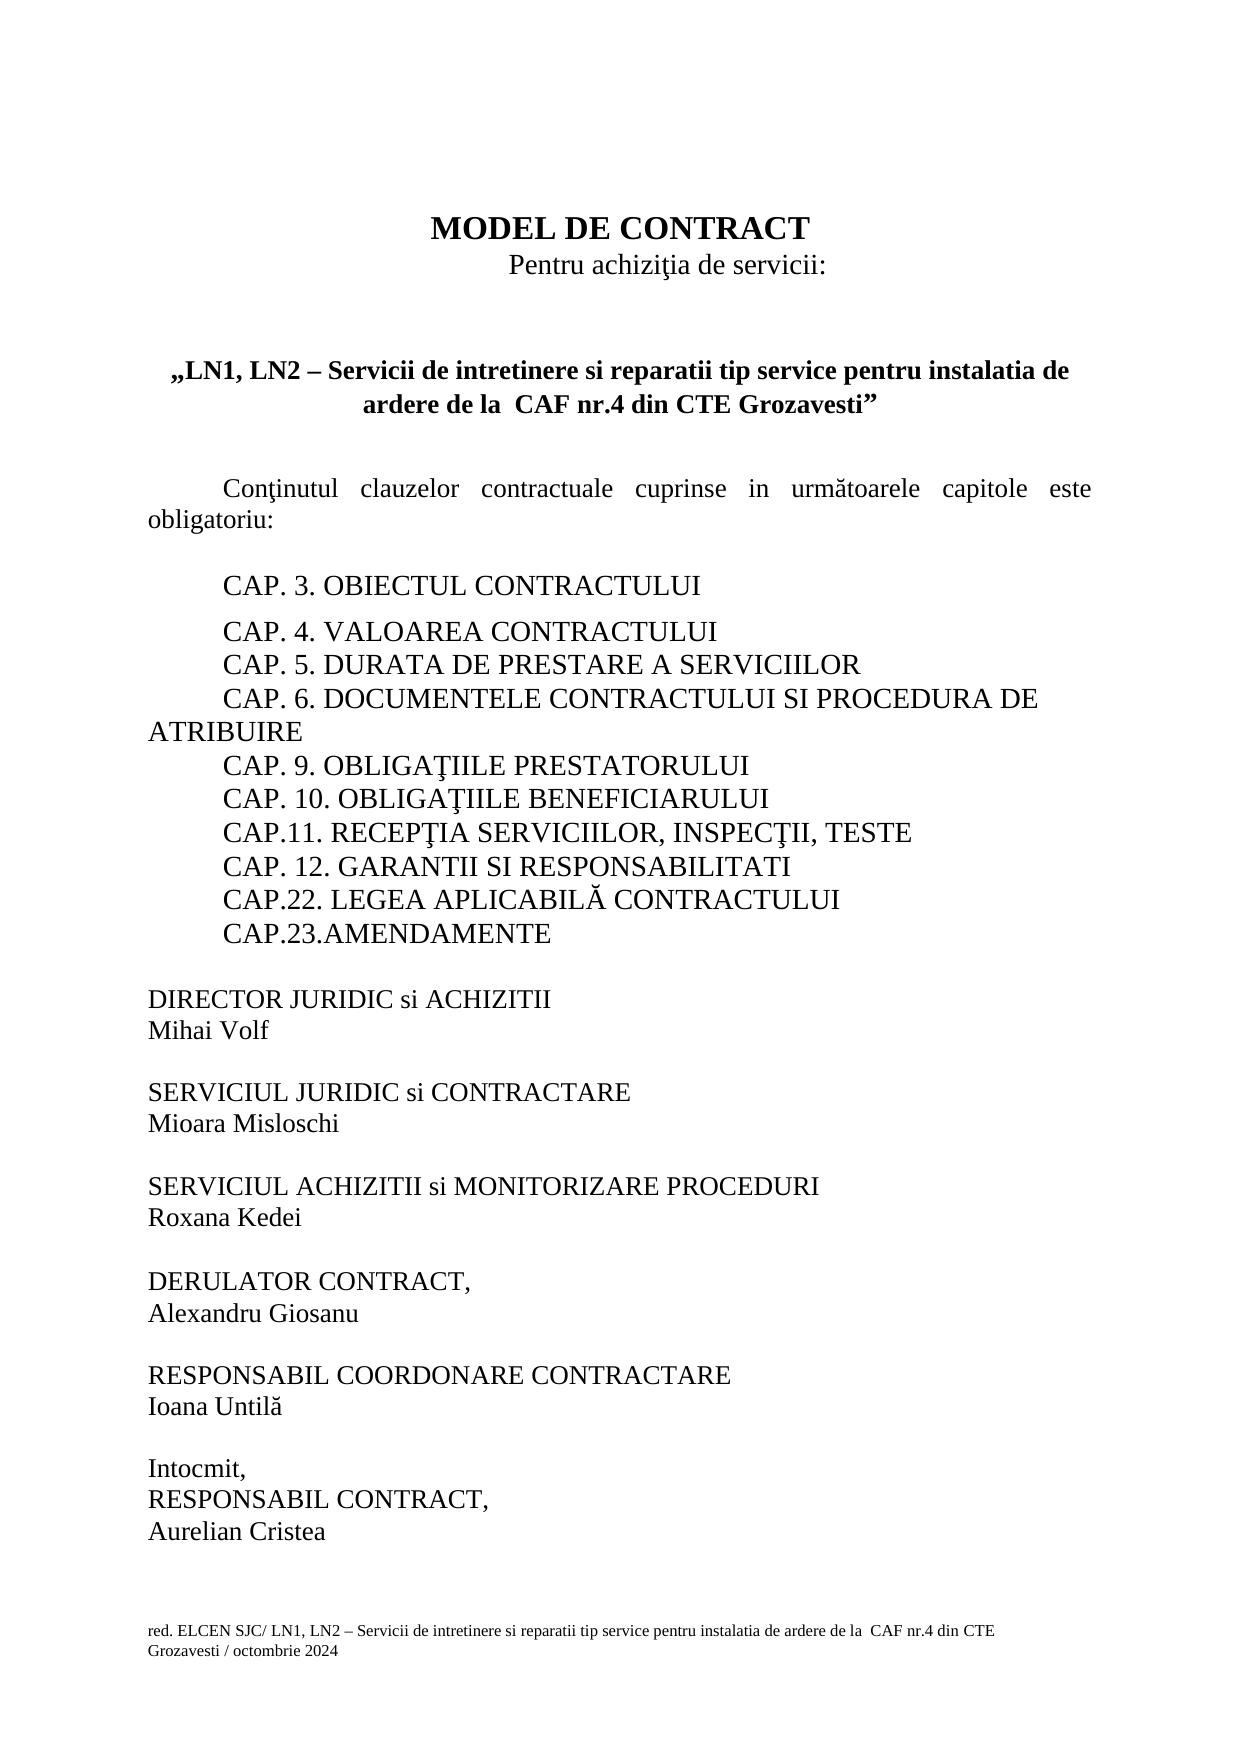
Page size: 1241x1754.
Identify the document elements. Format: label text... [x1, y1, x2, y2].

text Conţinutul clauzelor contractuale cuprinse in următoarele capitole este obligatoriu: [148, 472, 1092, 534]
text Mioara Misloschi [148, 1107, 1092, 1138]
text DERULATOR CONTRACT, [148, 1266, 1092, 1297]
text Roxana Kedei [148, 1201, 1092, 1232]
text CAP.22. LEGEA APLICABILĂ CONTRACTULUI [148, 882, 1092, 916]
text DIRECTOR JURIDIC si ACHIZITII [148, 983, 1092, 1014]
text CAP. 12. GARANTII SI RESPONSABILITATI [148, 849, 1092, 882]
text CAP. 10. OBLIGAŢIILE BENEFICIARULUI [148, 782, 1092, 815]
text RESPONSABIL CONTRACT, [148, 1483, 1092, 1515]
text CAP. 9. OBLIGAŢIILE PRESTATORULUI [148, 748, 1092, 782]
text CAP. 6. DOCUMENTELE CONTRACTULUI SI PROCEDURA DE ATRIBUIRE [148, 681, 1092, 748]
subtitle MODEL DE CONTRACT [148, 208, 1092, 247]
text Mihai Volf [148, 1014, 1092, 1045]
text Ioana Untilă [148, 1390, 1092, 1421]
text SERVICIUL ACHIZITII si MONITORIZARE PROCEDURI [148, 1170, 1092, 1201]
text CAP. 5. DURATA DE PRESTARE A SERVICIILOR [148, 647, 1092, 681]
text SERVICIUL JURIDIC si CONTRACTARE [148, 1076, 1092, 1107]
text „LN1, LN2 – Servicii de intretinere si reparatii tip service pentru instalatia de ardere de la CAF nr.4 din CTE Grozavesti” [148, 352, 1092, 419]
text CAP.23.AMENDAMENTE [148, 916, 1092, 949]
text Pentru achiziţia de servicii: [148, 247, 1092, 280]
text CAP. 3. OBIECTUL CONTRACTULUI [148, 568, 1092, 601]
text Intocmit, [148, 1452, 1092, 1483]
text RESPONSABIL COORDONARE CONTRACTARE [148, 1359, 1092, 1390]
text Aurelian Cristea [148, 1515, 1092, 1546]
text CAP.11. RECEPŢIA SERVICIILOR, INSPECŢII, TESTE [148, 815, 1092, 849]
text Alexandru Giosanu [148, 1297, 1092, 1328]
text CAP. 4. VALOAREA CONTRACTULUI [148, 614, 1092, 647]
